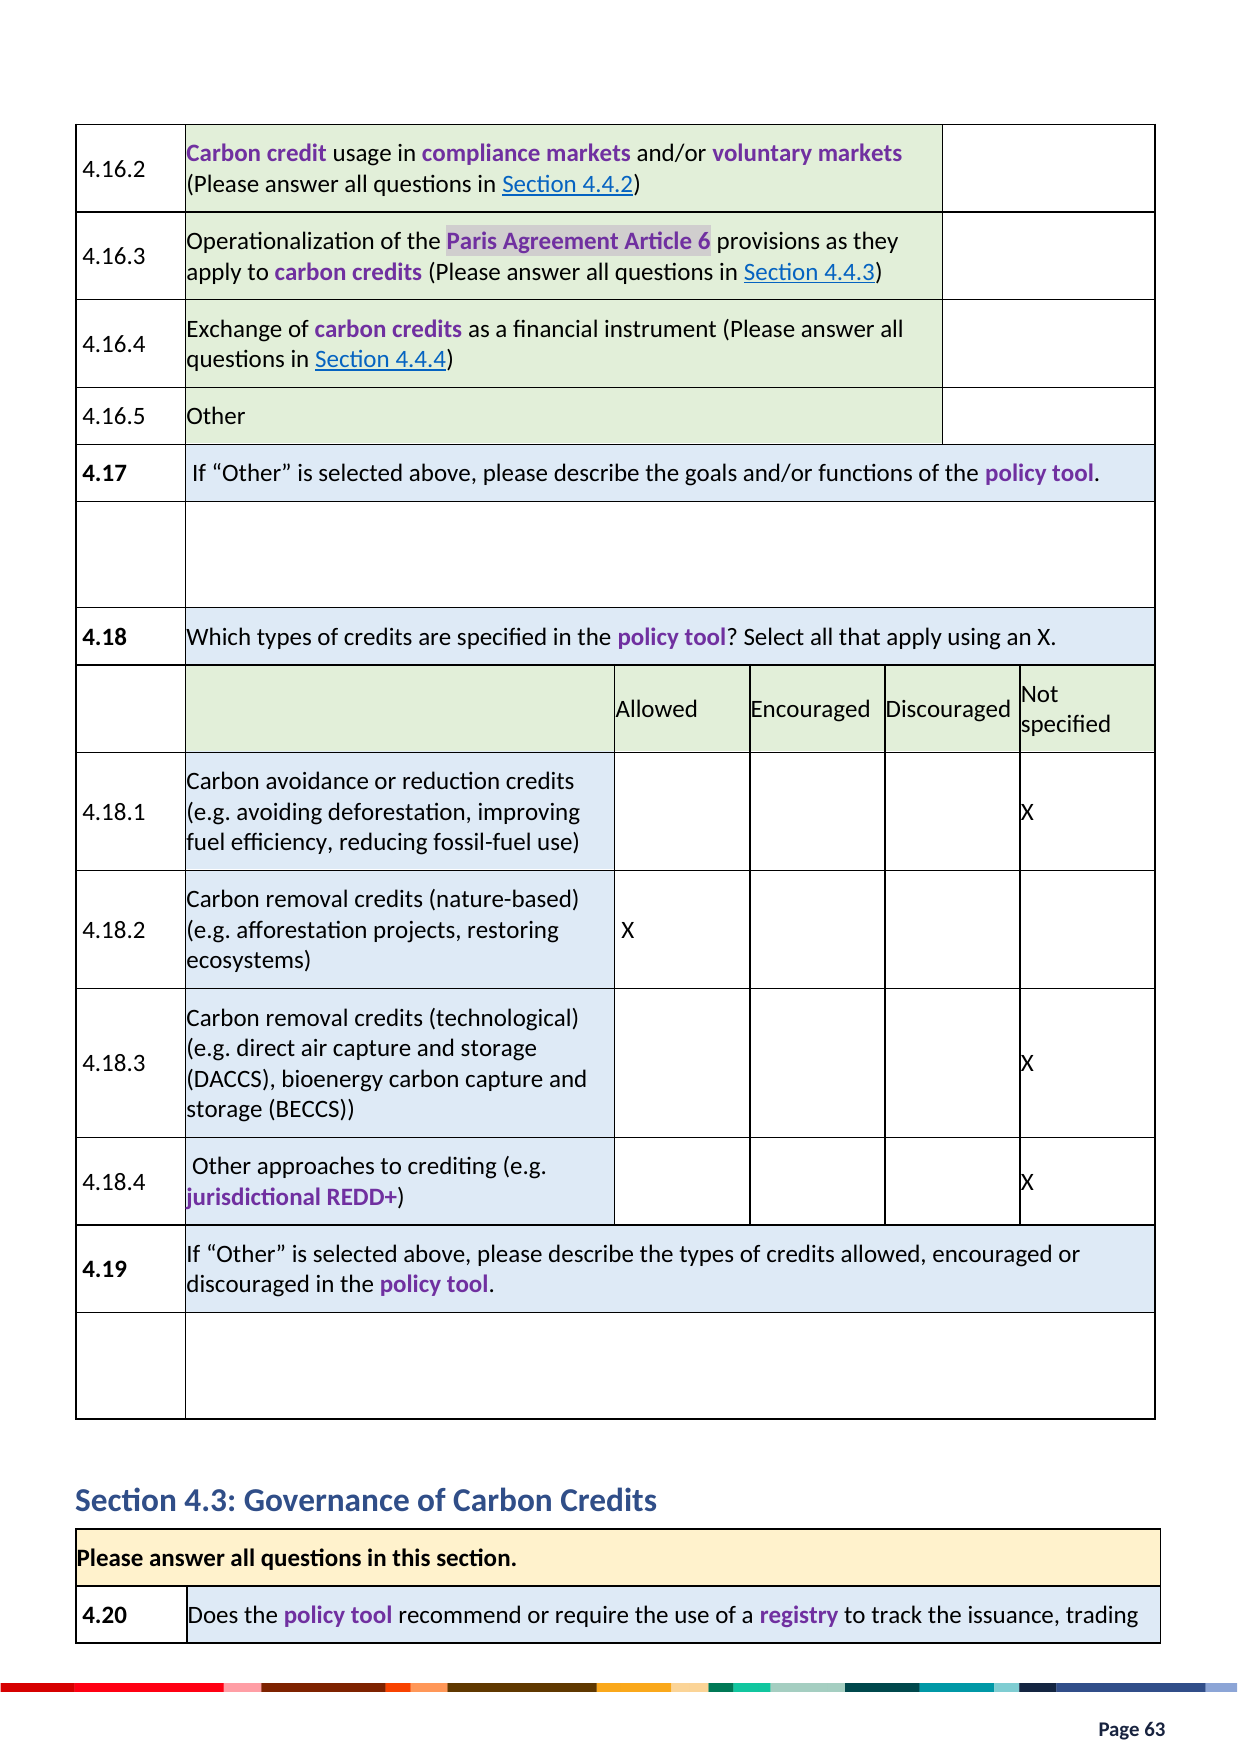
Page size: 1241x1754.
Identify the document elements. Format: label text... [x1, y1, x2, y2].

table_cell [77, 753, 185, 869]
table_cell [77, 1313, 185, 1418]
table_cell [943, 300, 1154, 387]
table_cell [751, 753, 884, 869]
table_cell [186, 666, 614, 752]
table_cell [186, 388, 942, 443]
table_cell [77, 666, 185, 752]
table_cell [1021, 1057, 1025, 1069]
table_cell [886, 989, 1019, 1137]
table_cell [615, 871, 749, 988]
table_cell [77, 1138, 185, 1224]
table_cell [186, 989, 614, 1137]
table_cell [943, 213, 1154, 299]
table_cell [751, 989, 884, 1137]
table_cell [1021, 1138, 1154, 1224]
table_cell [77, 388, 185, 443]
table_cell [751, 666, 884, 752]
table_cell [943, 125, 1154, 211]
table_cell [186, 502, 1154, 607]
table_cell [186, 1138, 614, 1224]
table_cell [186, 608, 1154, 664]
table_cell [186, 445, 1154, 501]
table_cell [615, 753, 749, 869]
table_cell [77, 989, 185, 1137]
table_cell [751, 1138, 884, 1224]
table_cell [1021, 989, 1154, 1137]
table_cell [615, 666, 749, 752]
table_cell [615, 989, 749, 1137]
subtitle Section 4.3: Governance of Carbon Credits [75, 1479, 1165, 1520]
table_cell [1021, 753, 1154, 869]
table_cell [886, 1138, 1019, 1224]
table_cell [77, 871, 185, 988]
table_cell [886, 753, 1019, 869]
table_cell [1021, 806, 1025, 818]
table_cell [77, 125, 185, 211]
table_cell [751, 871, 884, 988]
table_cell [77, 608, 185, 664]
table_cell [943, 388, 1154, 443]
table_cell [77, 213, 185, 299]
picture [0, 1683, 1236, 1692]
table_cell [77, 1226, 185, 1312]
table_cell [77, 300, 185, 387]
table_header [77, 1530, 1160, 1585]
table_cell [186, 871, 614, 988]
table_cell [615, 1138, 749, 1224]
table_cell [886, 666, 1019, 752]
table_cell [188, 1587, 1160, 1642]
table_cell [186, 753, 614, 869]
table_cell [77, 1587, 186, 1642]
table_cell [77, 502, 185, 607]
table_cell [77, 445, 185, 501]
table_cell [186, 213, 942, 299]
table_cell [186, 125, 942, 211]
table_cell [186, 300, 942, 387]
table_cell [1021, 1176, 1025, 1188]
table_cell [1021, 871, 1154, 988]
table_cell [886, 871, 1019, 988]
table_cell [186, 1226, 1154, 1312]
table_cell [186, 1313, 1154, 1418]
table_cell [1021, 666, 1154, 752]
